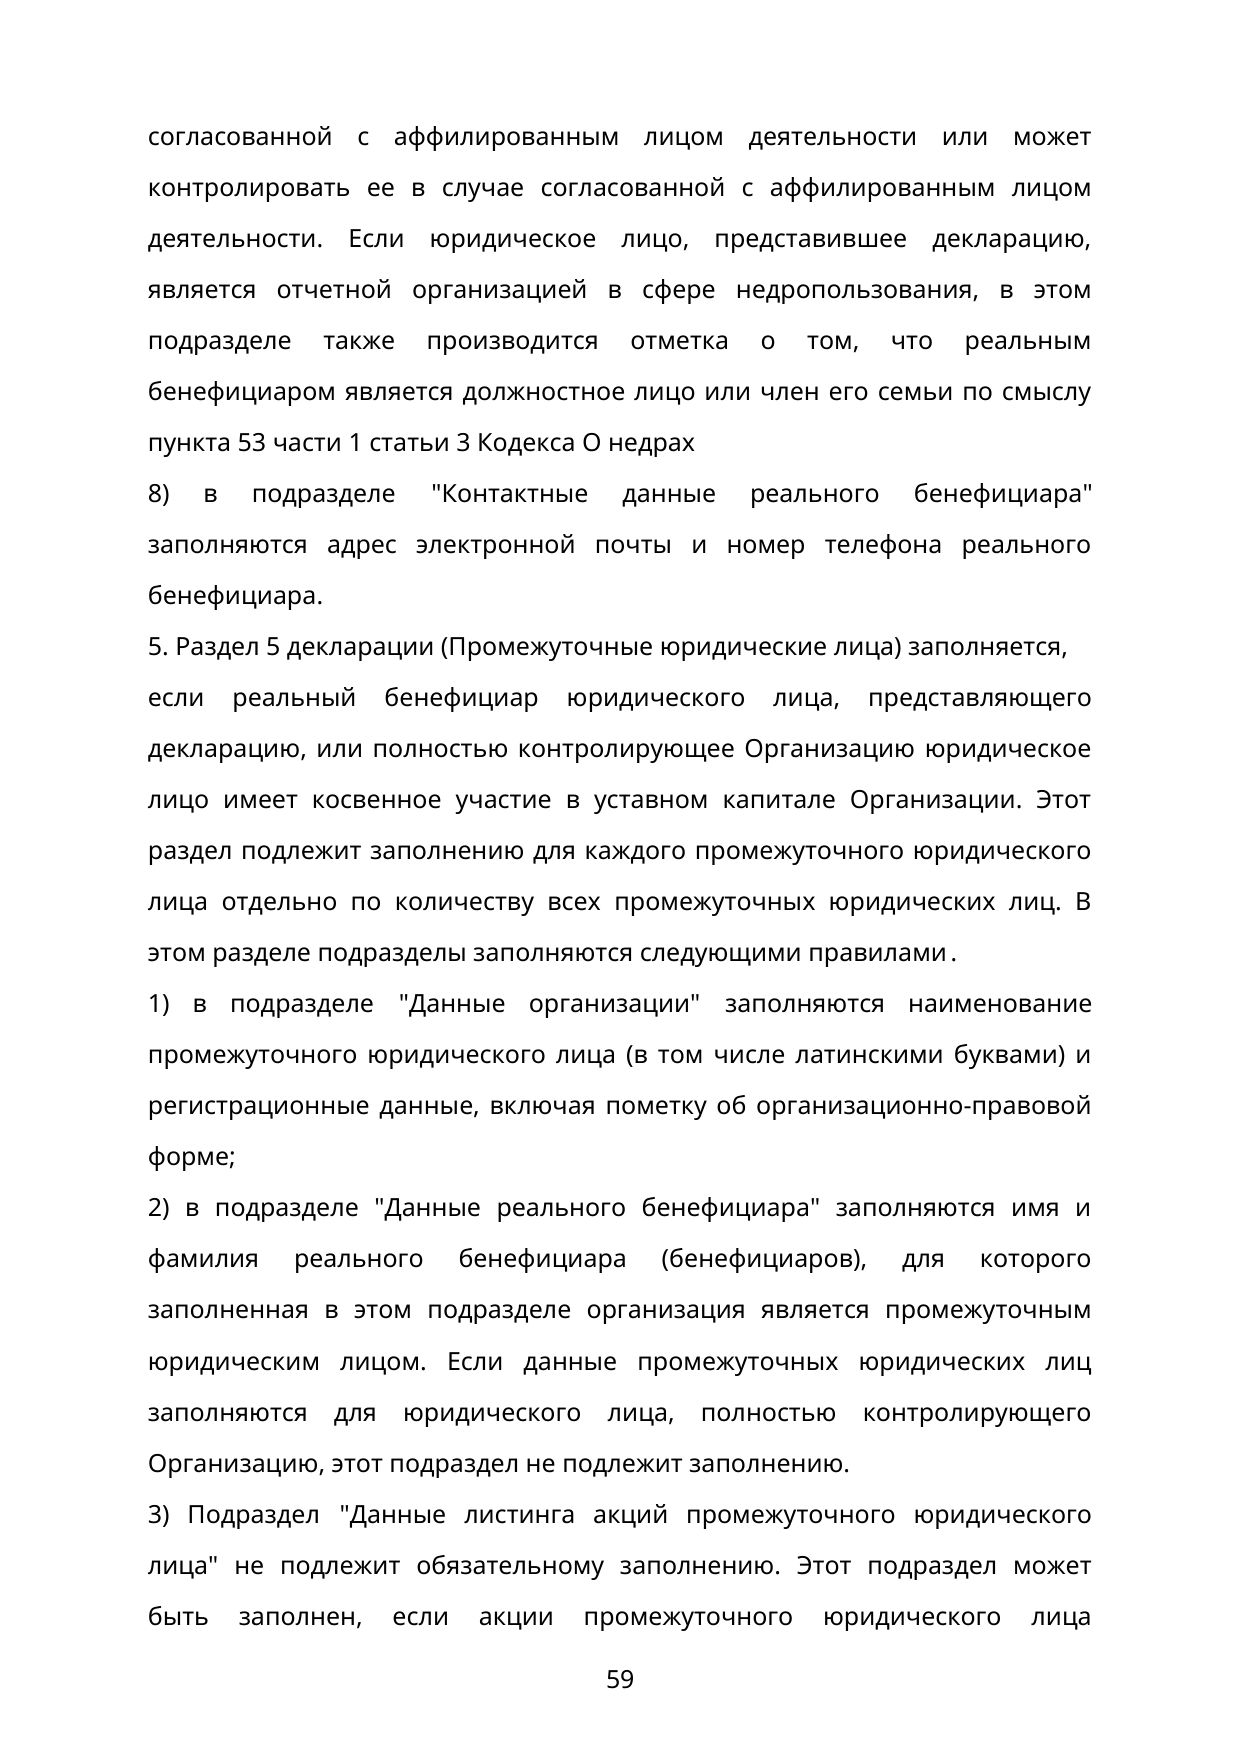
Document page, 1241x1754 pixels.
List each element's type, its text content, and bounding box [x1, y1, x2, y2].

text 1) в подразделе "Данные организации" заполняются наименование промежуточного юридического лица (в том числе латинскими буквами) и регистрационные данные, включая пометку об организационно-правовой форме; [148, 986, 1092, 1173]
text 2) в подразделе "Данные реального бенефициара" заполняются имя и фамилия реального бенефициара (бенефициаров), для которого заполненная в этом подразделе организация является промежуточным юридическим лицом. Если данные промежуточных юридических лиц заполняются для юридического лица, полностью контролирующего Организацию, этот подраздел не подлежит заполнению. [148, 1190, 1092, 1479]
text если реальный бенефициар юридического лица, представляющего декларацию, или полностью контролирующее Организацию юридическое лицо имеет косвенное участие в уставном капитале Организации. Этот раздел подлежит заполнению для каждого промежуточного юридического лица отдельно по количеству всех промежуточных юридических лиц. В этом разделе подразделы заполняются следующими правилами․ [148, 679, 1092, 969]
text 5. Раздел 5 декларации (Промежуточные юридические лица) заполняется, [148, 628, 1092, 663]
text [148, 118, 1092, 458]
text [148, 1496, 1092, 1632]
text 8) в подразделе "Контактные данные реального бенефициара" заполняются адрес электронной почты и номер телефона реального бенефициара. [148, 475, 1092, 612]
